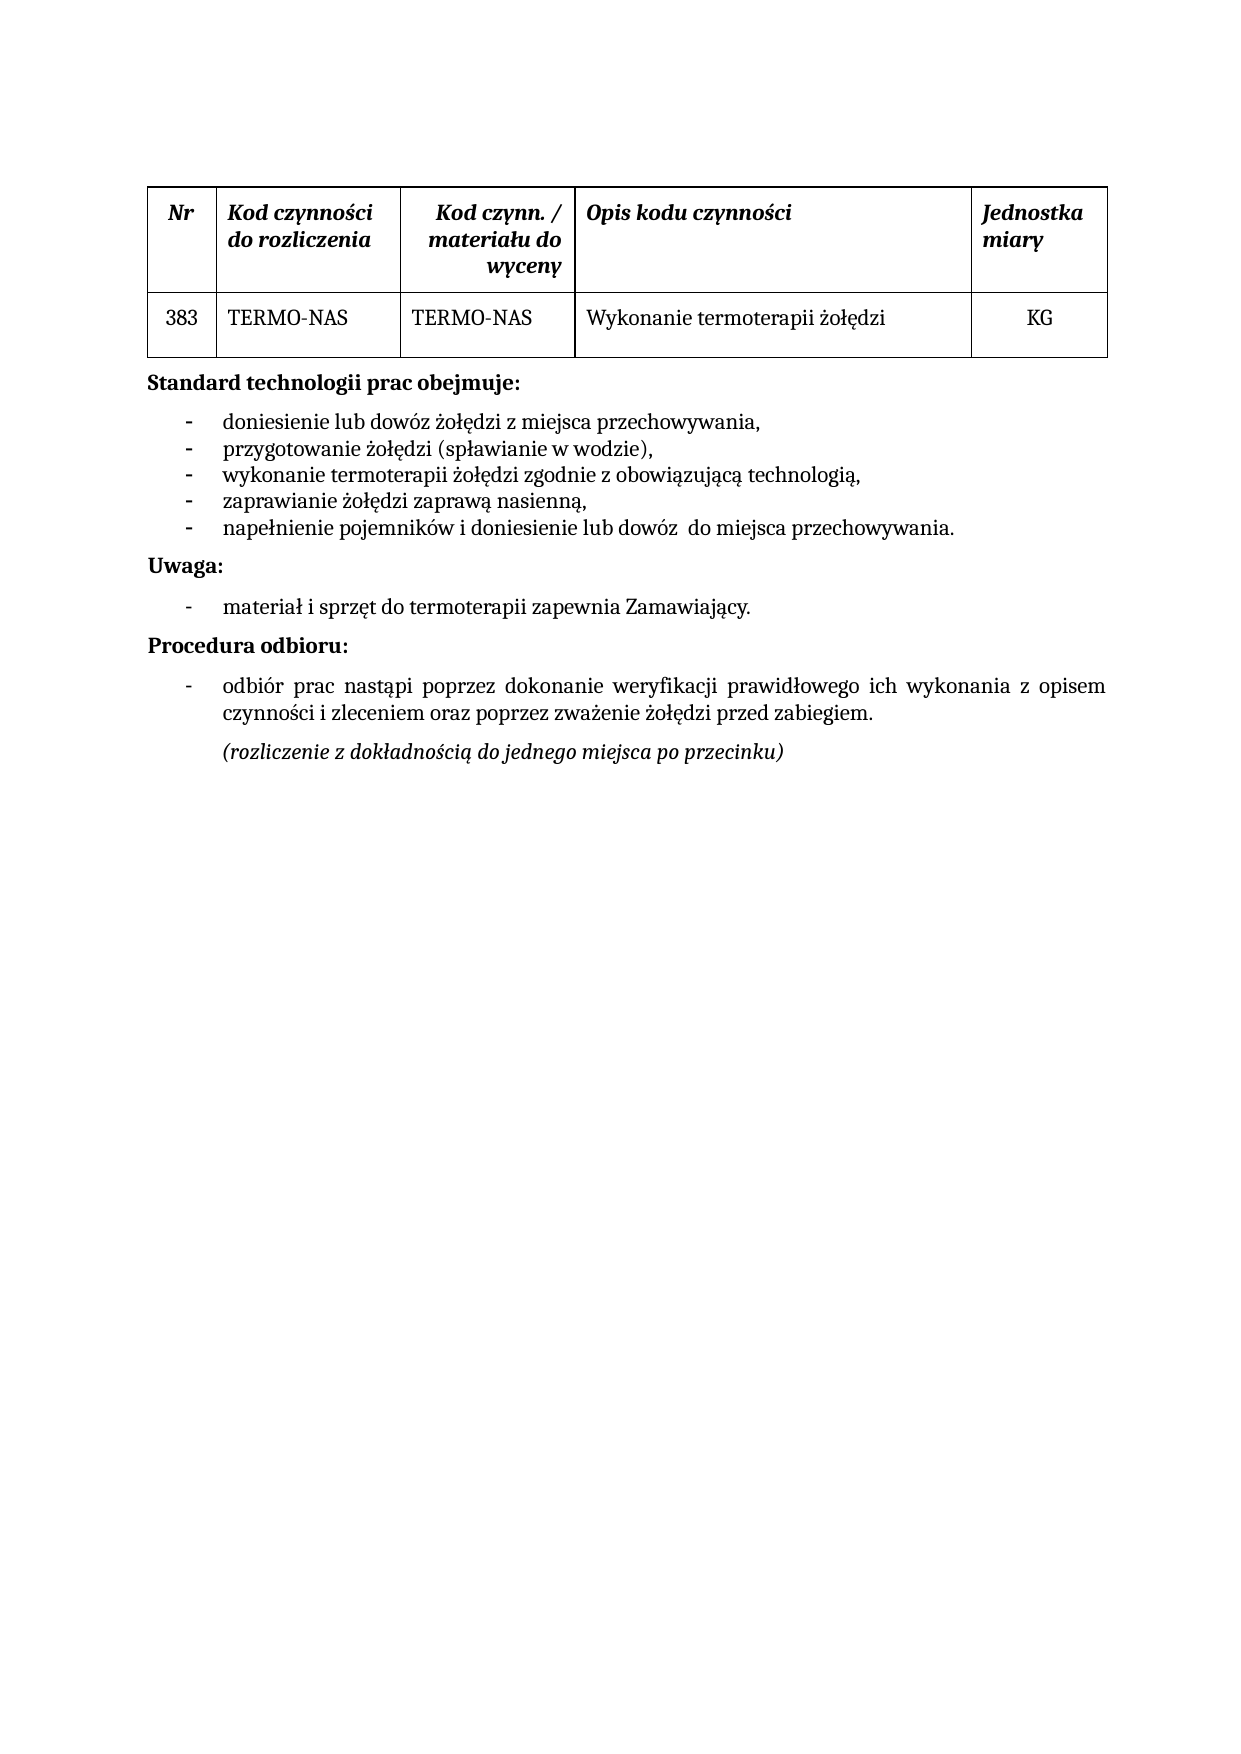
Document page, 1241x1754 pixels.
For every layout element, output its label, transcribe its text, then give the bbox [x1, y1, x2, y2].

list odbiór prac nastąpi poprzez dokonanie weryfikacji prawidłowego ich wykonania z opisem czynności i zleceniem oraz poprzez zważenie żołędzi przed zabiegiem. [185, 672, 1107, 726]
text Standard technologii prac obejmuje: [148, 370, 1107, 397]
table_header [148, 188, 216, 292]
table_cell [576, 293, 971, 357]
text (rozliczenie z dokładnością do jednego miejsca po przecinku) [148, 738, 1107, 765]
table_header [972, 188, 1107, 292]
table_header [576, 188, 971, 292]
list przygotowanie żołędzi (spławianie w wodzie), [185, 435, 1107, 462]
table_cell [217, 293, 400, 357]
text Procedura odbioru: [148, 633, 1107, 659]
list napełnienie pojemników i doniesienie lub dowóz do miejsca przechowywania. [185, 514, 1107, 541]
list zaprawianie żołędzi zaprawą nasienną, [185, 488, 1107, 514]
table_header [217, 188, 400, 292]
text Uwaga: [148, 553, 1107, 580]
list wykonanie termoterapii żołędzi zgodnie z obowiązującą technologią, [185, 462, 1107, 488]
list materiał i sprzęt do termoterapii zapewnia Zamawiający. [185, 592, 1107, 620]
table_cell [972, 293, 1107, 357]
list doniesienie lub dowóz żołędzi z miejsca przechowywania, [185, 409, 1107, 435]
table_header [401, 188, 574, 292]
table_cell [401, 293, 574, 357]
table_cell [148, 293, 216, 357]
